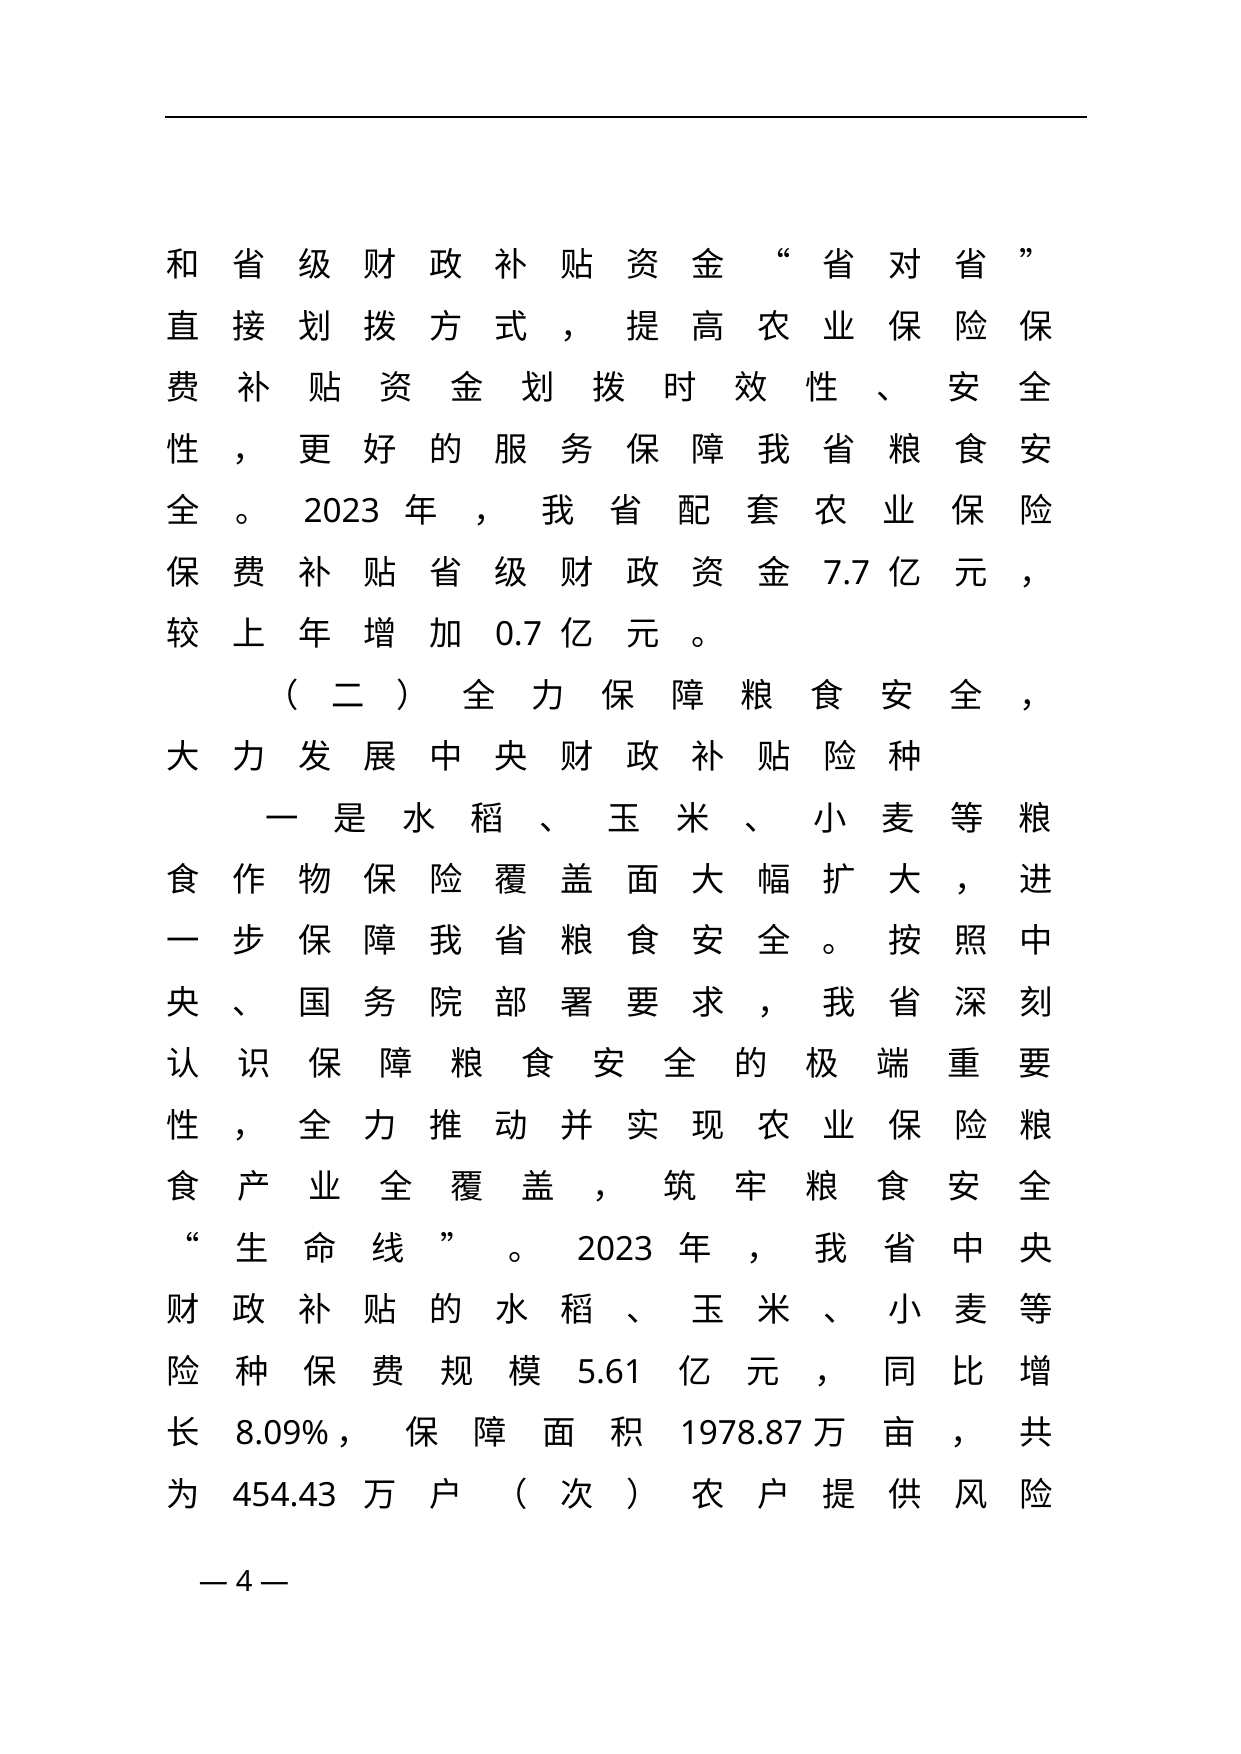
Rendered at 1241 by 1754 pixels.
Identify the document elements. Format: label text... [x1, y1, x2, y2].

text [167, 232, 1085, 662]
list 全力保障粮食安全，大力发展中央财政补贴险种 [167, 662, 1085, 785]
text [167, 785, 1085, 1522]
